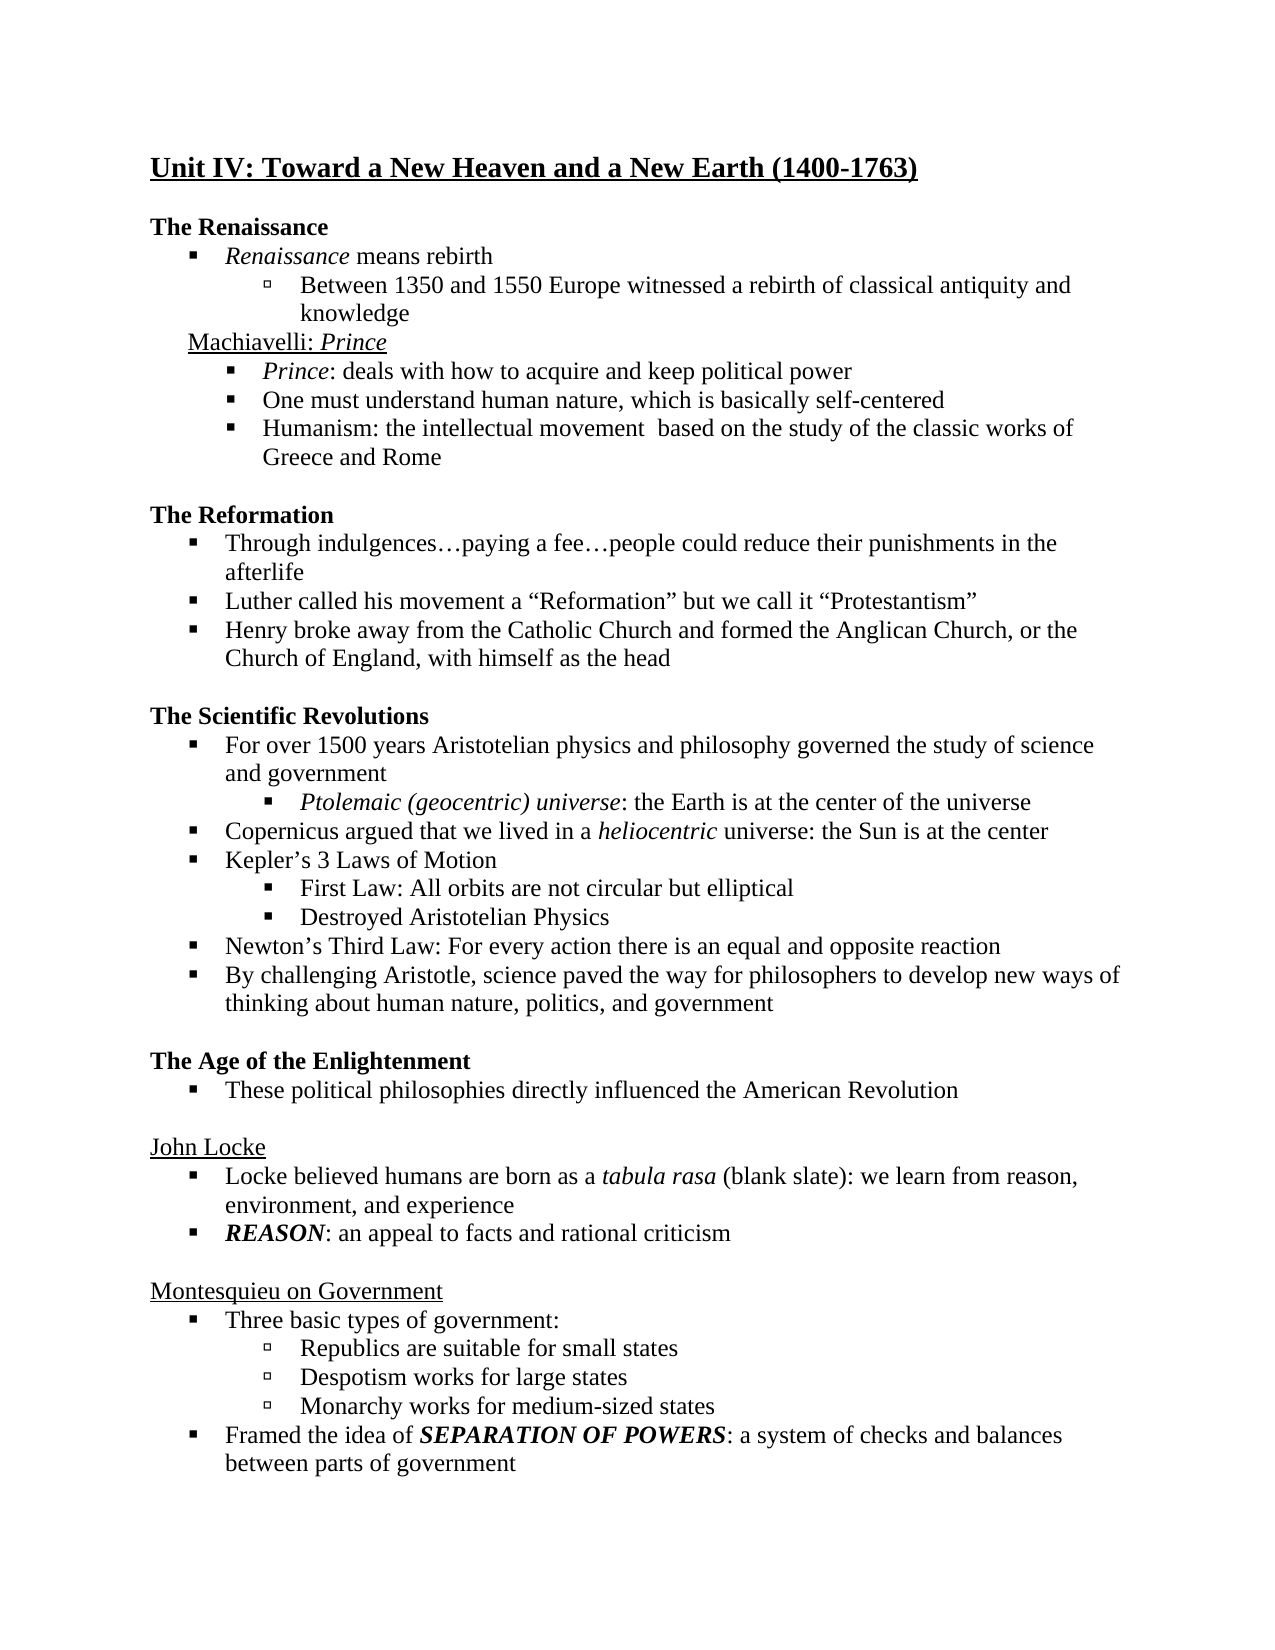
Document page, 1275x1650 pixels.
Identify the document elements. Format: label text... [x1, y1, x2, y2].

list Between 1350 and 1550 Europe witnessed a rebirth of classical antiquity and knowledge [262, 270, 1125, 327]
list First Law: All orbits are not circular but elliptical [262, 873, 1125, 902]
list Despotism works for large states [262, 1362, 1125, 1391]
list Monarchy works for medium-sized states [262, 1391, 1125, 1420]
list One must understand human nature, which is basically self-centered [225, 385, 1125, 413]
list REASON: an appeal to facts and rational criticism [187, 1218, 1125, 1247]
list Luther called his movement a “Reformation” but we call it “Protestantism” [187, 586, 1125, 615]
list Humanism: the intellectual movement based on the study of the classic works of Greece and Rome [225, 413, 1125, 471]
list Republics are suitable for small states [262, 1333, 1125, 1362]
list Henry broke away from the Catholic Church and formed the Anglican Church, or the Church of England, with himself as the head [187, 615, 1125, 672]
list Destroyed Aristotelian Physics [262, 902, 1125, 931]
text The Age of the Enlightenment [150, 1046, 1125, 1075]
list Ptolemaic (geocentric) universe: the Earth is at the center of the universe [262, 787, 1125, 816]
text The Scientific Revolutions [150, 701, 1125, 730]
text Montesquieu on Government [150, 1276, 1125, 1305]
list Newton’s Third Law: For every action there is an equal and opposite reaction [187, 931, 1125, 960]
list By challenging Aristotle, science paved the way for philosophers to develop new ways of thinking about human nature, politics, and government [187, 960, 1125, 1017]
list For over 1500 years Aristotelian physics and philosophy governed the study of science and government [187, 730, 1125, 787]
list Copernicus argued that we lived in a heliocentric universe: the Sun is at the center [187, 816, 1125, 845]
text The Renaissance [150, 212, 1125, 241]
list These political philosophies directly influenced the American Revolution [187, 1075, 1125, 1103]
list Three basic types of government: [187, 1305, 1125, 1333]
list Renaissance means rebirth [187, 241, 1125, 270]
text Machiavelli: Prince [150, 327, 1125, 356]
list Prince: deals with how to acquire and keep political power [225, 356, 1125, 385]
text John Locke [150, 1132, 1125, 1161]
list Kepler’s 3 Laws of Motion [187, 845, 1125, 873]
text The Reformation [150, 500, 1125, 528]
list Framed the idea of SEPARATION OF POWERS: a system of checks and balances between parts of government [187, 1420, 1125, 1477]
text Unit IV: Toward a New Heaven and a New Earth (1400-1763) [150, 150, 1125, 183]
list Locke believed humans are born as a tabula rasa (blank slate): we learn from reason, environment, and experience [187, 1161, 1125, 1218]
list Through indulgences…paying a fee…people could reduce their punishments in the afterlife [187, 528, 1125, 586]
